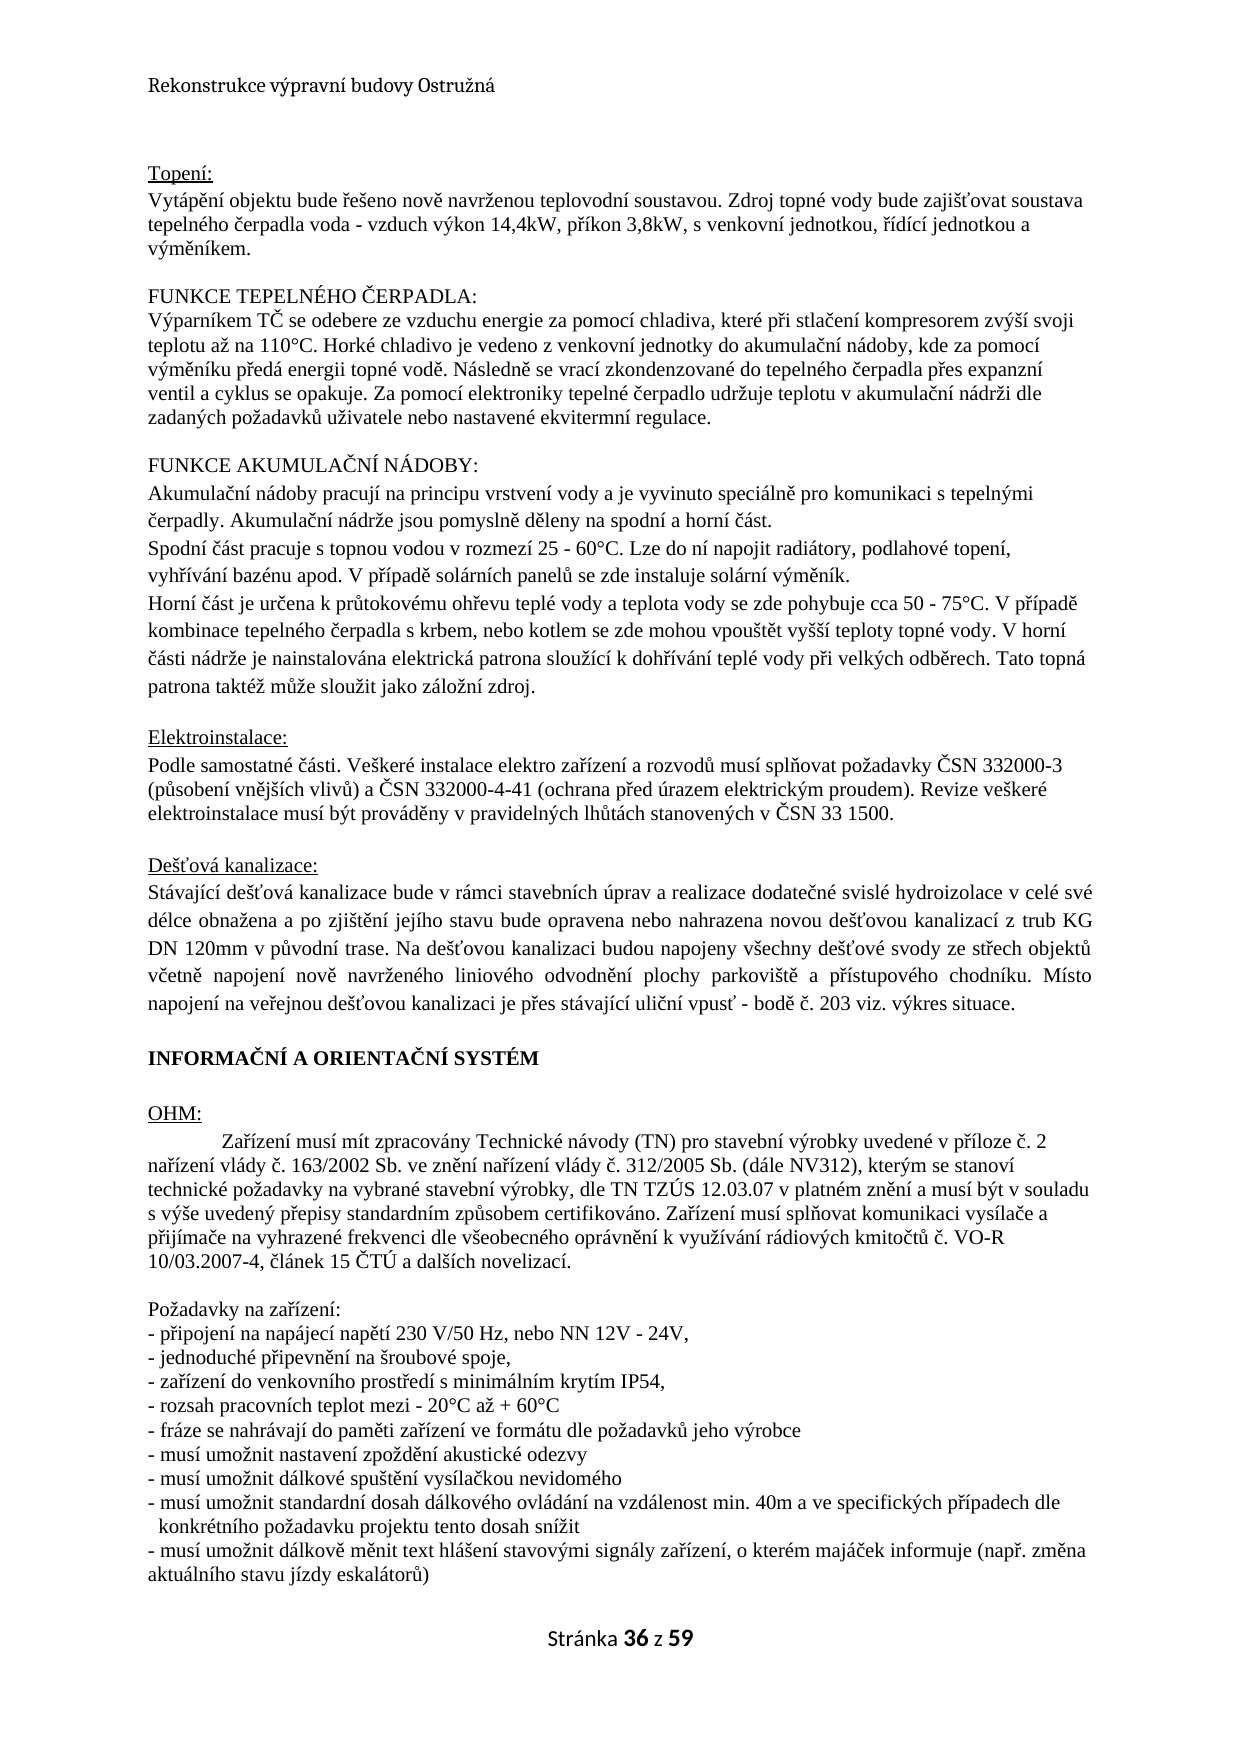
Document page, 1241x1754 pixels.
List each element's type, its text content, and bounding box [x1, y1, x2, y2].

text - musí umožnit nastavení zpoždění akustické odezvy [148, 1442, 1093, 1466]
text - zařízení do venkovního prostředí s minimálním krytím IP54, [148, 1369, 1093, 1393]
text - rozsah pracovních teplot mezi - 20°C až + 60°C [148, 1393, 1093, 1417]
text FUNKCE TEPELNÉHO ČERPADLA: Výparníkem TČ se odebere ze vzduchu energie za pomocí chladiva, které při stlačení kompresorem zvýší svoji teplotu až na 110°C. Horké chladivo je vedeno z venkovní jednotky do akumulační nádoby, kde za pomocí výměníku předá energii topné vodě. Následně se vrací zkondenzované do tepelného čerpadla přes expanzní ventil a cyklus se opakuje. Za pomocí elektroniky tepelné čerpadlo udržuje teplotu v akumulační nádrži dle zadaných požadavků uživatele nebo nastavené ekvitermní regulace. [148, 284, 1093, 429]
text - jednoduché připevnění na šroubové spoje, [148, 1345, 1093, 1369]
text Dešťová kanalizace: [148, 853, 1093, 877]
text konkrétního požadavku projektu tento dosah snížit [148, 1514, 1093, 1538]
text Podle samostatné části. Veškeré instalace elektro zařízení a rozvodů musí splňovat požadavky ČSN 332000-3 (působení vnějších vlivů) a ČSN 332000-4-41 (ochrana před úrazem elektrickým proudem). Revize veškeré elektroinstalace musí být prováděny v pravidelných lhůtách stanovených v ČSN 33 1500. [148, 753, 1093, 825]
text FUNKCE AKUMULAČNÍ NÁDOBY: Akumulační nádoby pracují na principu vrstvení vody a je vyvinuto speciálně pro komunikaci s tepelnými čerpadly. Akumulační nádrže jsou pomyslně děleny na spodní a horní část. Spodní část pracuje s topnou vodou v rozmezí 25 - 60°C. Lze do ní napojit radiátory, podlahové topení, vyhřívání bazénu apod. V případě solárních panelů se zde instaluje solární výměník. Horní část je určena k průtokovému ohřevu teplé vody a teplota vody se zde pohybuje cca 50 - 75°C. V případě kombinace tepelného čerpadla s krbem, nebo kotlem se zde mohou vpouštět vyšší teploty topné vody. V horní části nádrže je nainstalována elektrická patrona sloužící k dohřívání teplé vody při velkých odběrech. Tato topná patrona taktéž může sloužit jako záložní zdroj. [148, 453, 1093, 698]
text - připojení na napájecí napětí 230 V/50 Hz, nebo NN 12V - 24V, [148, 1321, 1093, 1345]
text - musí umožnit dálkové spuštění vysílačkou nevidomého [148, 1466, 1093, 1490]
text Elektroinstalace: [148, 725, 1093, 749]
text Požadavky na zařízení: [148, 1297, 1093, 1321]
text - fráze se nahrávají do paměti zařízení ve formátu dle požadavků jeho výrobce [148, 1417, 1093, 1442]
text Topení: [148, 161, 1093, 184]
text - musí umožnit dálkově měnit text hlášení stavovými signály zařízení, o kterém majáček informuje (např. změna aktuálního stavu jízdy eskalátorů) [148, 1538, 1093, 1586]
text Stávající dešťová kanalizace bude v rámci stavebních úprav a realizace dodatečné svislé hydroizolace v celé své délce obnažena a po zjištění jejího stavu bude opravena nebo nahrazena novou dešťovou kanalizací z trub KG DN 120mm v původní trase. Na dešťovou kanalizaci budou napojeny všechny dešťové svody ze střech objektů včetně napojení nově navrženého liniového odvodnění plochy parkoviště a přístupového chodníku. Místo napojení na veřejnou dešťovou kanalizaci je přes stávající uliční vpusť - bodě č. 203 viz. výkres situace. [148, 880, 1093, 1015]
text OHM: [148, 1101, 1093, 1125]
text INFORMAČNÍ A ORIENTAČNÍ SYSTÉM [148, 1046, 1093, 1070]
text Vytápění objektu bude řešeno nově navrženou teplovodní soustavou. Zdroj topné vody bude zajišťovat soustava tepelného čerpadla voda - vzduch výkon 14,4kW, příkon 3,8kW, s venkovní jednotkou, řídící jednotkou a výměníkem. [148, 188, 1093, 260]
text Zařízení musí mít zpracovány Technické návody (TN) pro stavební výrobky uvedené v příloze č. 2 nařízení vlády č. 163/2002 Sb. ve znění nařízení vlády č. 312/2005 Sb. (dále NV312), kterým se stanoví technické požadavky na vybrané stavební výrobky, dle TN TZÚS 12.03.07 v platném znění a musí být v souladu s výše uvedený přepisy standardním způsobem certifikováno. Zařízení musí splňovat komunikaci vysílače a přijímače na vyhrazené frekvenci dle všeobecného oprávnění k využívání rádiových kmitočtů č. VO-R 10/03.2007-4, článek 15 ČTÚ a dalších novelizací. [148, 1129, 1093, 1273]
text - musí umožnit standardní dosah dálkového ovládání na vzdálenost min. 40m a ve specifických případech dle [148, 1490, 1093, 1514]
